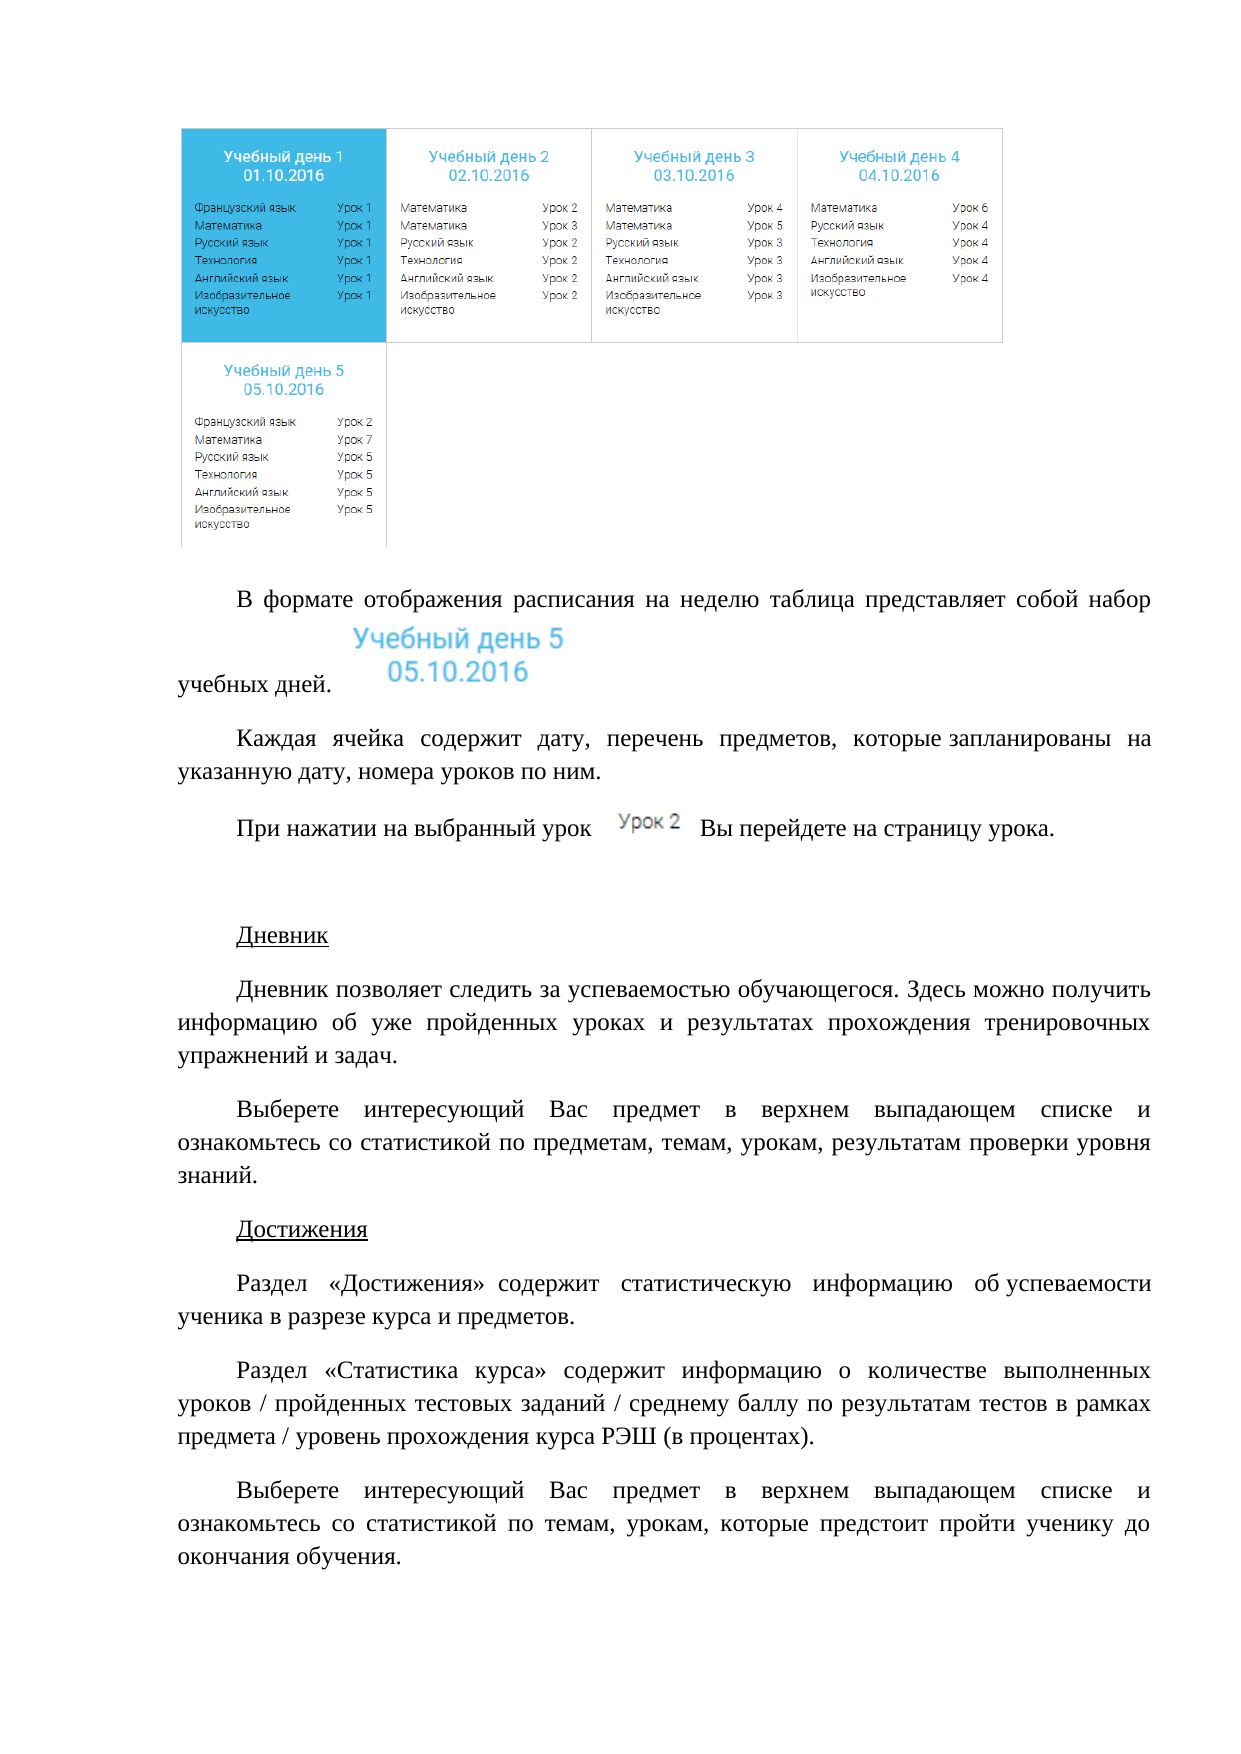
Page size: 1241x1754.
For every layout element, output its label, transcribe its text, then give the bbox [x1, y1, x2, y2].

picture [177, 118, 1013, 547]
text Каждая ячейка содержит дату, перечень предметов, которые запланированы на указанную дату, номера уроков по ним. [177, 723, 1152, 784]
text В формате отображения расписания на неделю таблица представляет собой набор учебных дней. [177, 584, 1152, 698]
picture [598, 809, 694, 837]
text Выберете интересующий Вас предмет в верхнем выпадающем списке и ознакомьтесь со статистикой по предметам, темам, урокам, результатам проверки уровня знаний. [177, 1094, 1152, 1189]
text При нажатии на выбранный урок Вы перейдете на страницу урока. [177, 810, 1152, 842]
text Раздел «Достижения» содержит статистическую информацию об успеваемости ученика в разрезе курса и предметов. [177, 1268, 1152, 1330]
text Дневник [177, 921, 1152, 949]
text Выберете интересующий Вас предмет в верхнем выпадающем списке и ознакомьтесь со статистикой по темам, урокам, которые предстоит пройти ученику до окончания обучения. [177, 1475, 1152, 1570]
text Раздел «Статистика курса» содержит информацию о количестве выполненных уроков / пройденных тестовых заданий / среднему баллу по результатам тестов в рамках предмета / уровень прохождения курса РЭШ (в процентах). [177, 1355, 1152, 1450]
picture [338, 617, 581, 693]
text Достижения [177, 1214, 1152, 1243]
text Дневник позволяет следить за успеваемостью обучающегося. Здесь можно получить информацию об уже пройденных уроках и результатах прохождения тренировочных упражнений и задач. [177, 974, 1152, 1069]
